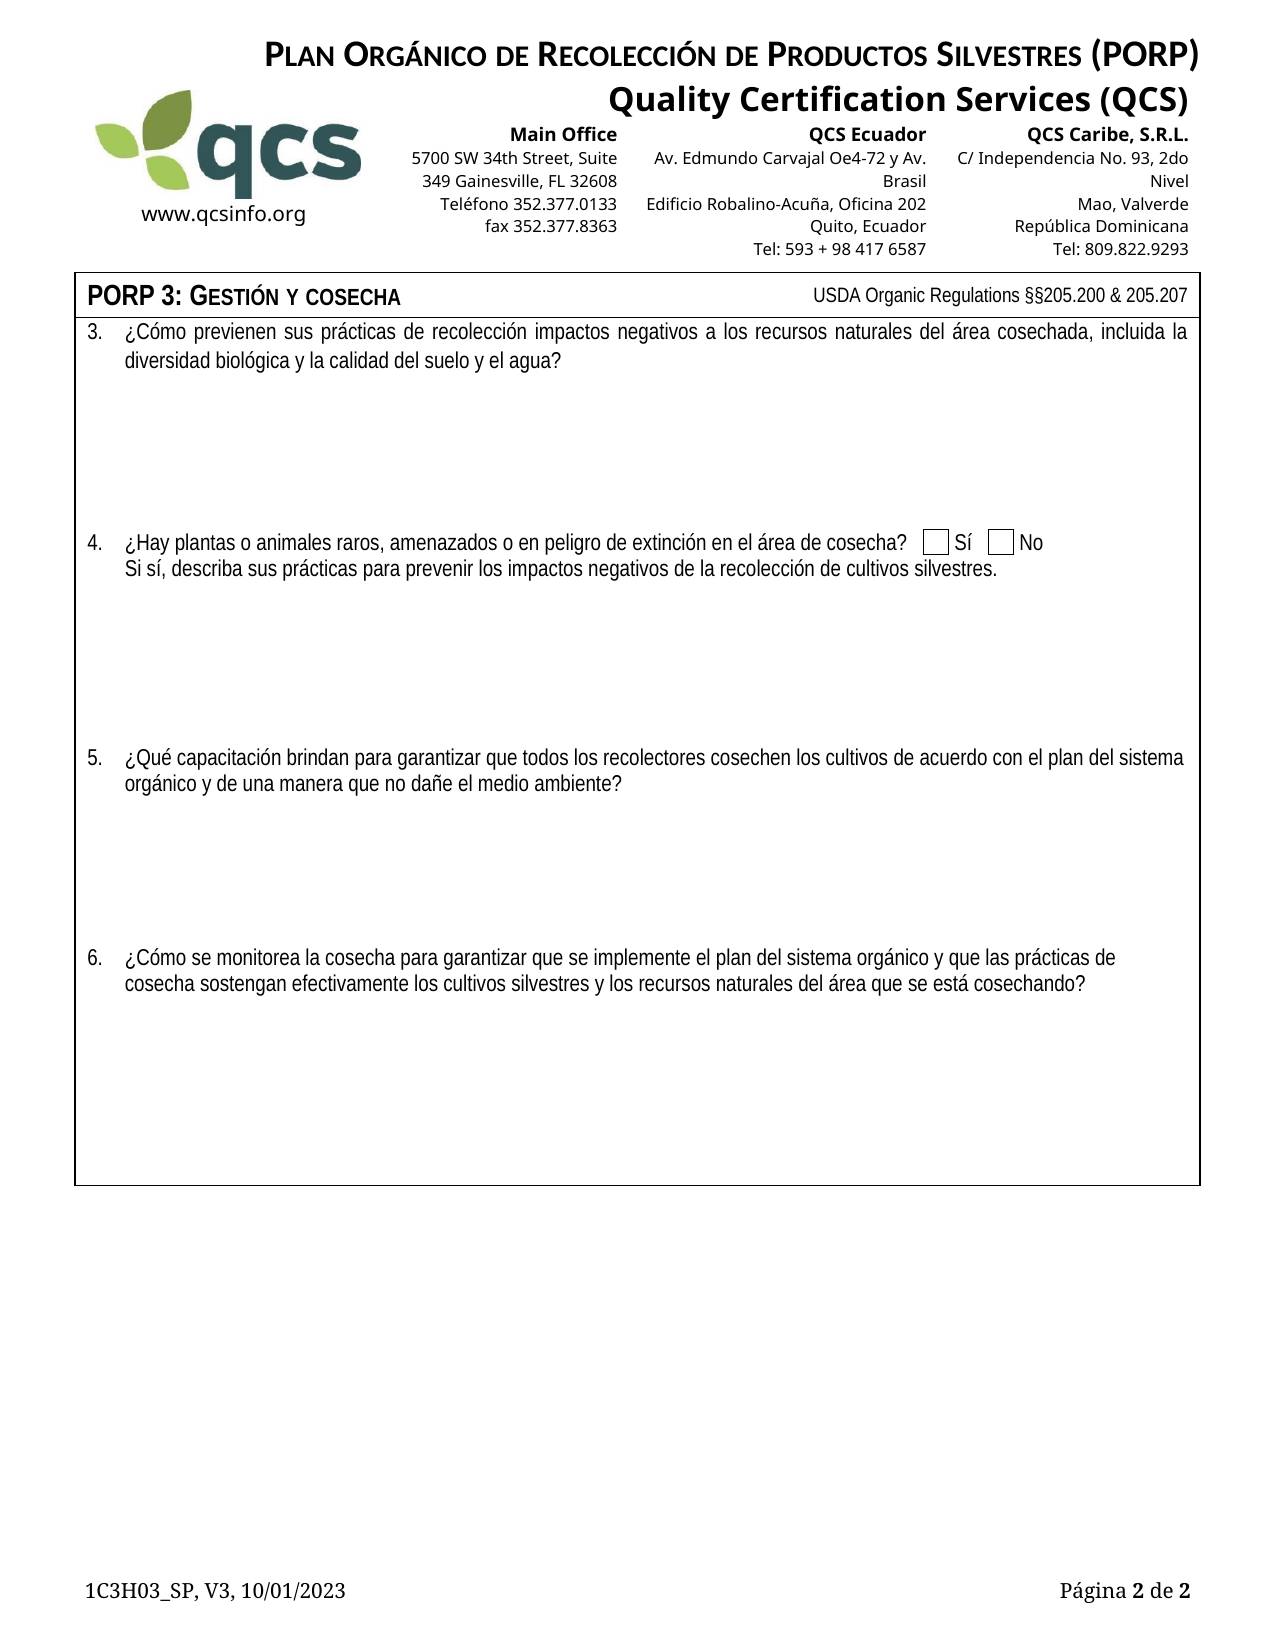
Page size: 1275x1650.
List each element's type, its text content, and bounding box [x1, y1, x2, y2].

table_header PORP 3: Gestión y cosecha [76, 273, 637, 317]
table_cell ¿Cómo previenen sus prácticas de recolección impactos negativos a los recursos naturales del área cosechada, incluida la diversidad biológica y la calidad del suelo y el agua? [76, 318, 1199, 528]
table_cell ¿Qué capacitación brindan para garantizar que todos los recolectores cosechen los cultivos de acuerdo con el plan del sistema orgánico y de una manera que no dañe el medio ambiente? [76, 744, 1199, 944]
table_cell ¿Cómo se monitorea la cosecha para garantizar que se implemente el plan del sistema orgánico y que las prácticas de cosecha sostengan efectivamente los cultivos silvestres y los recursos naturales del área que se está cosechando? [76, 944, 1199, 1185]
table_cell ¿Hay plantas o animales raros, amenazados o en peligro de extinción en el área de cosecha? Sí No Si sí, describa sus prácticas para prevenir los impactos negativos de la recolección de cultivos silvestres. [76, 529, 1199, 744]
picture [95, 90, 361, 199]
table_header USDA Organic Regulations §§205.200 & 205.207 [638, 273, 1199, 317]
